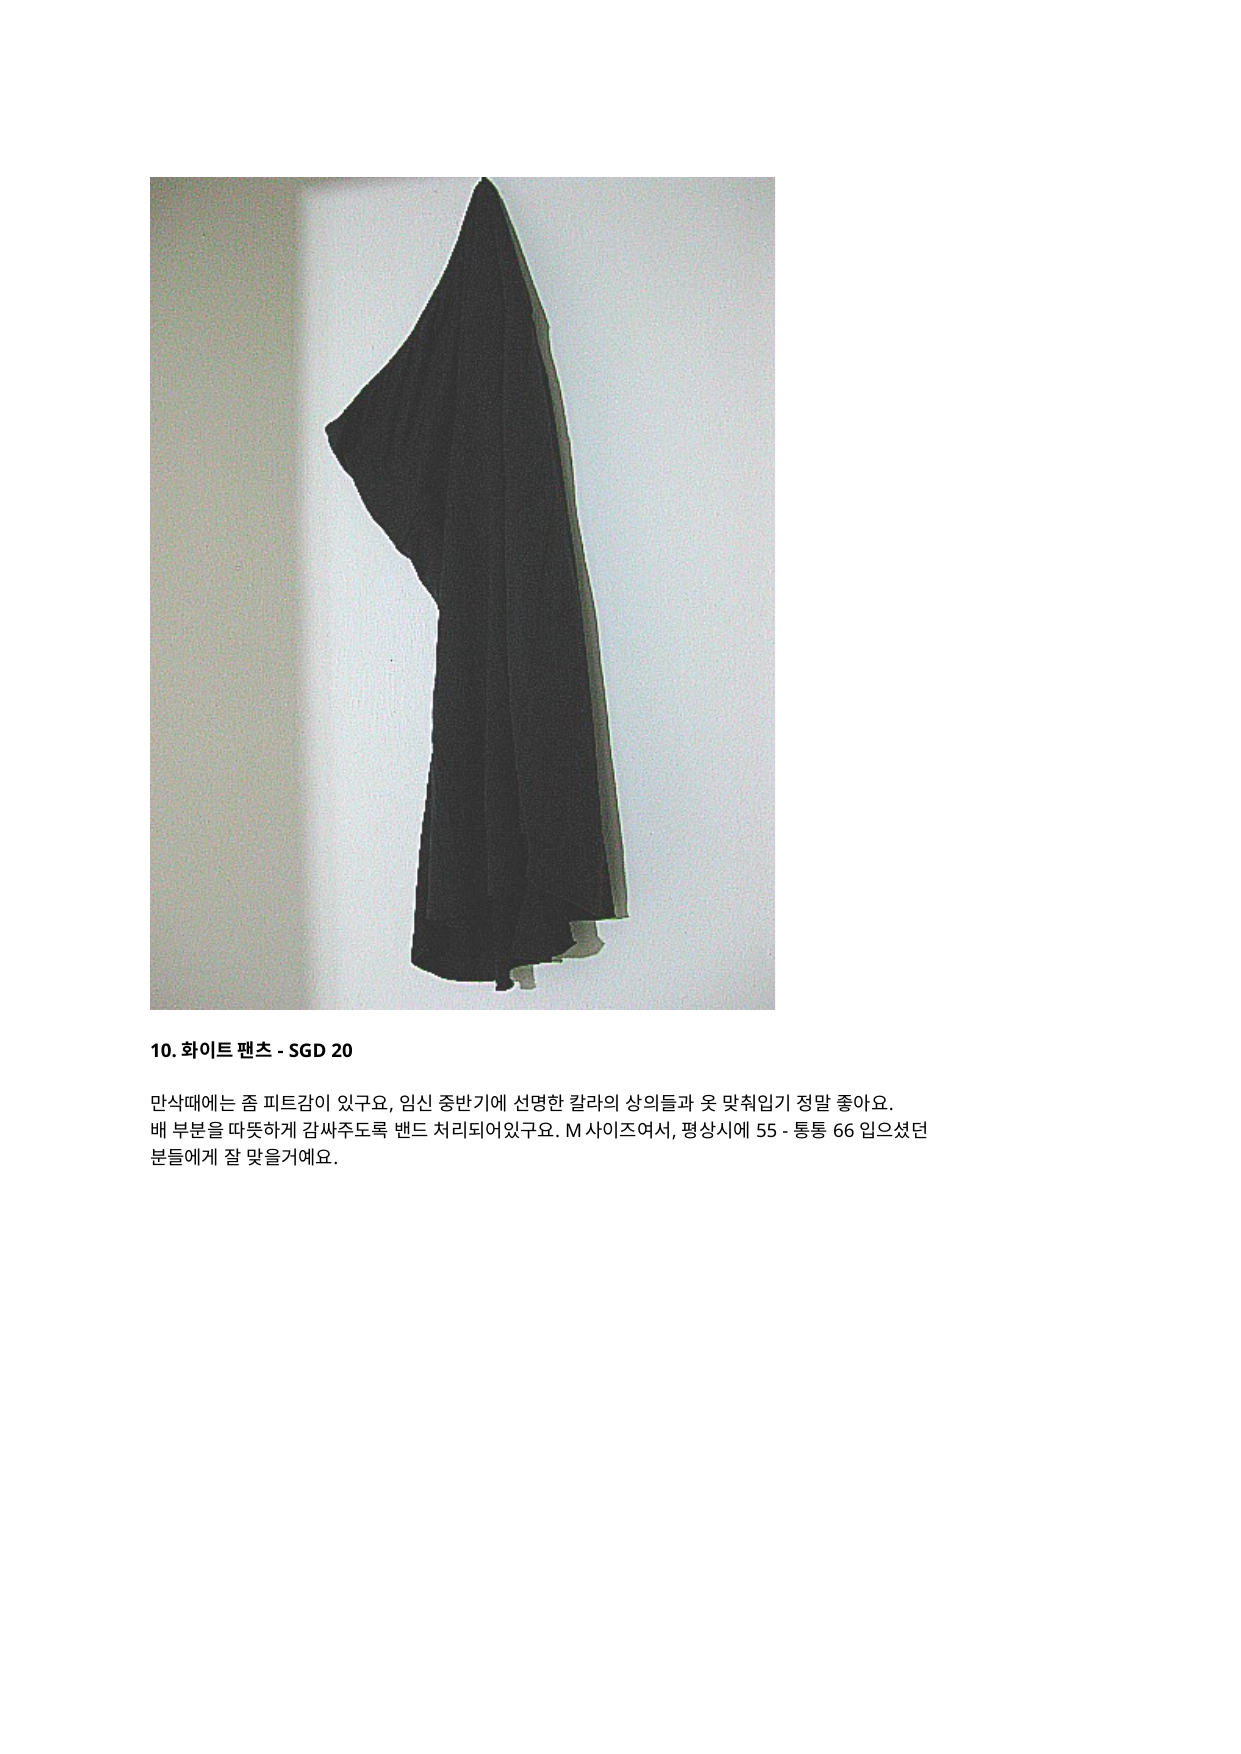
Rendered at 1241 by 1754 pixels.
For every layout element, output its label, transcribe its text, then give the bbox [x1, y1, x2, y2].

text 만삭때에는 좀 피트감이 있구요, 임신 중반기에 선명한 칼라의 상의들과 옷 맞춰입기 정말 좋아요. [150, 1088, 1090, 1115]
picture [150, 177, 775, 1010]
text 10. 화이트 팬츠 - SGD 20 [150, 1036, 1090, 1063]
text 분들에게 잘 맞을거예요. [150, 1143, 1090, 1170]
text 배 부분을 따뜻하게 감싸주도록 밴드 처리되어있구요. M사이즈여서, 평상시에 55 - 통통 66 입으셨던 [150, 1115, 1090, 1143]
